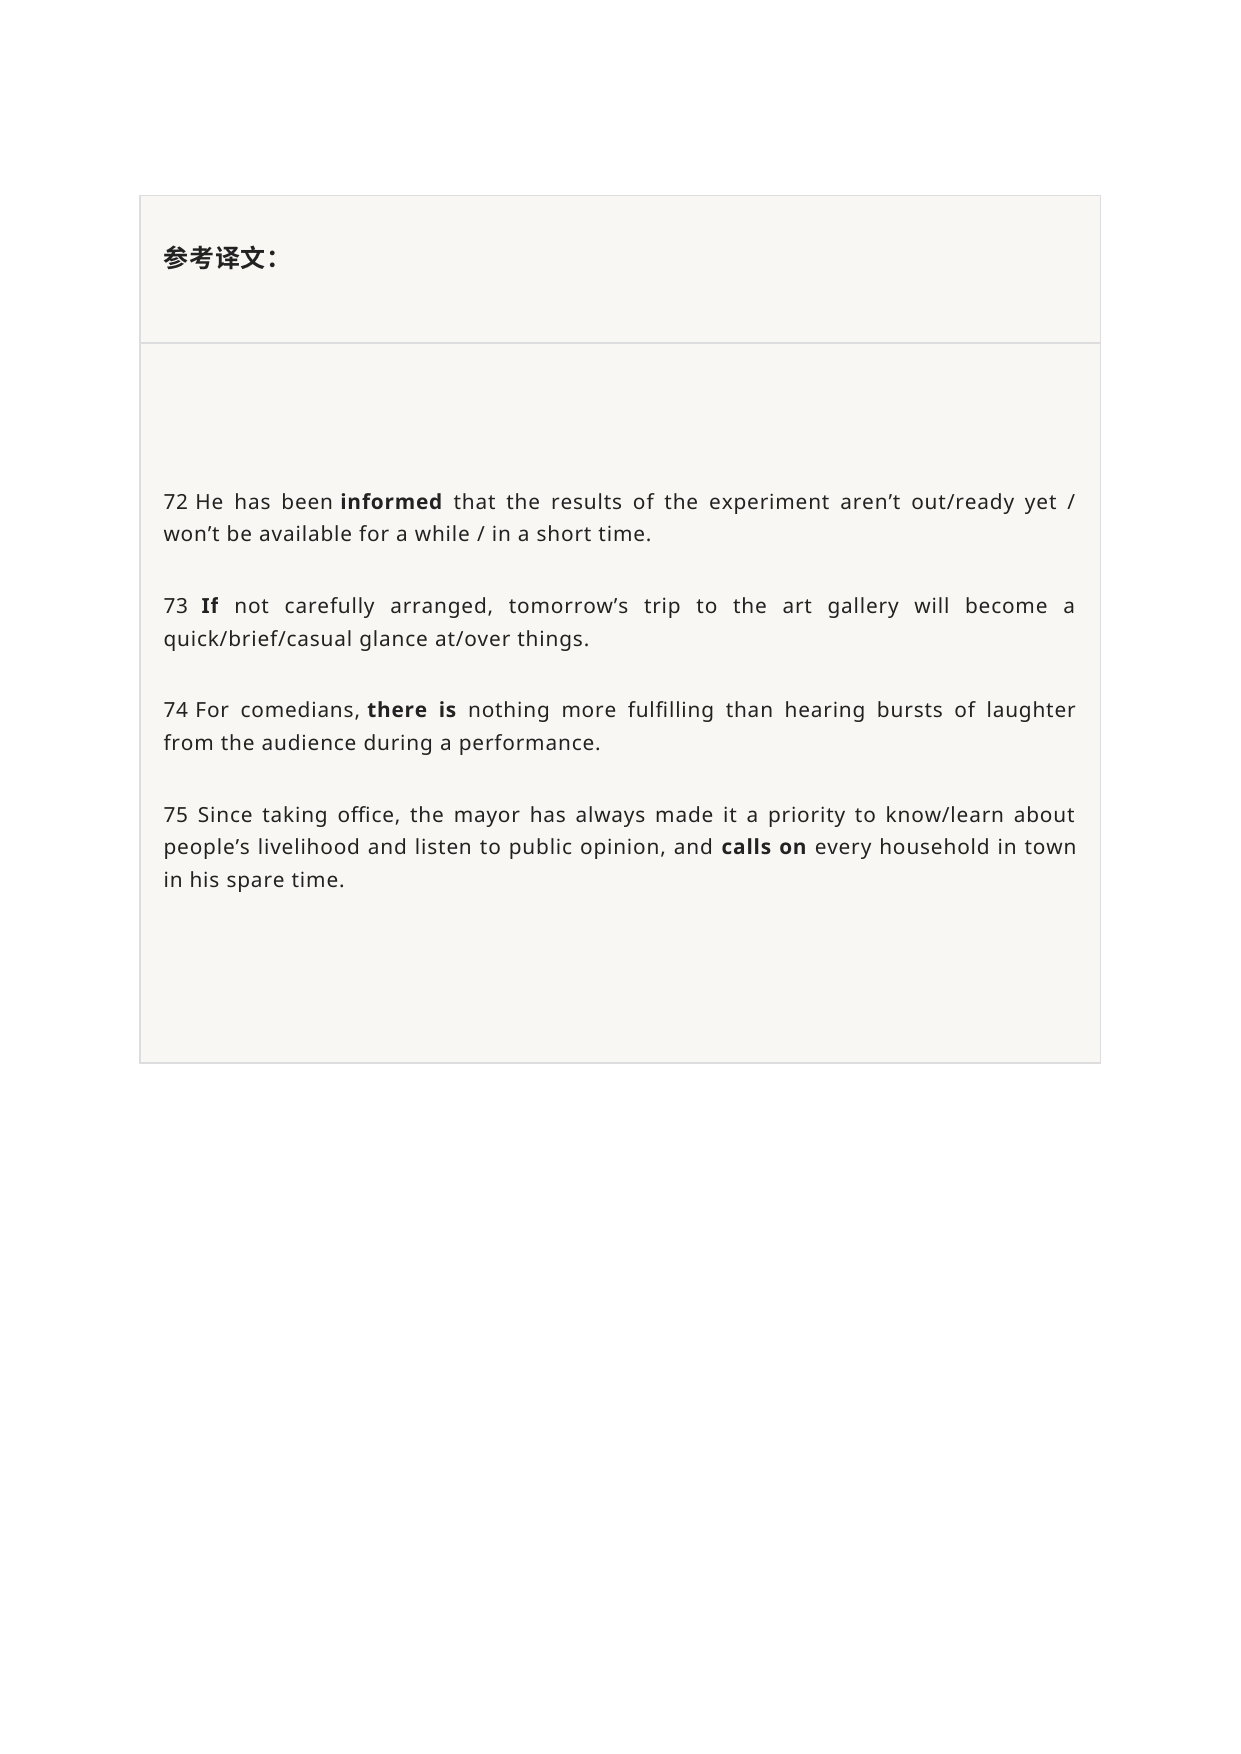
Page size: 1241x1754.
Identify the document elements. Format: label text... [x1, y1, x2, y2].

table_cell 72 He has been informed that the results of the experiment aren’t out/ready yet / won’t be available for a while / in a short time. 73 If not carefully arranged, tomorrow’s trip to the art gallery will become a quick/brief/casual glance at/over things. 74 For comedians, there is nothing more fulfilling than hearing bursts of laughter from the audience during a performance. 75 Since taking office, the mayor has always made it a priority to know/learn about people’s livelihood and listen to public opinion, and calls on every household in town in his spare time. [141, 344, 1100, 1062]
table_header 参考译文： [141, 196, 1100, 342]
